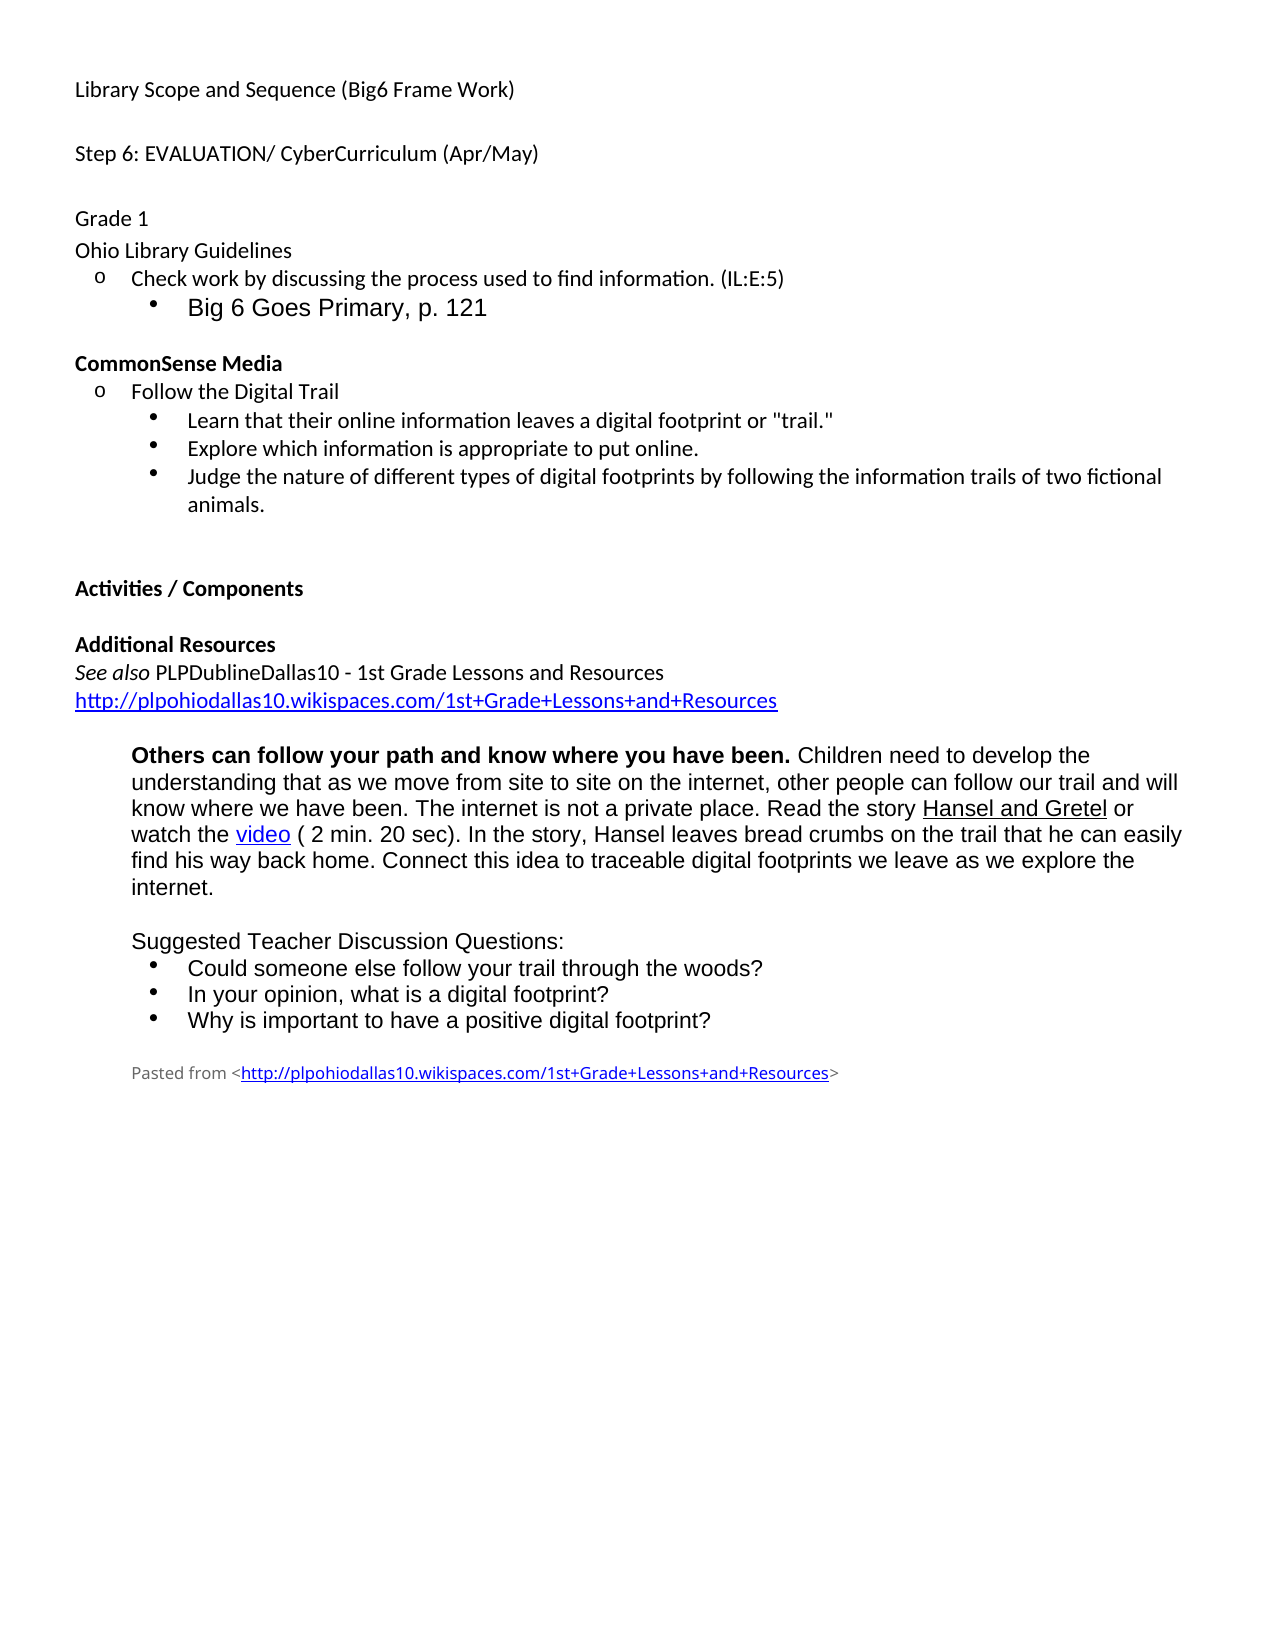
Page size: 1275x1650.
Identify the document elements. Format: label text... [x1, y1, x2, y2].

text Suggested Teacher Discussion Questions: [131, 928, 1200, 954]
text http://plpohiodallas10.wikispaces.com/1st+Grade+Lessons+and+Resources [75, 686, 1200, 714]
list Could someone else follow your trail through the woods? [150, 954, 1200, 981]
text Activities / Components [75, 574, 1200, 602]
list Explore which information is appropriate to put online. [150, 434, 1200, 462]
list Check work by discussing the process used to find information. (IL:E:5) [94, 264, 1200, 292]
text Ohio Library Guidelines [75, 236, 1200, 264]
list Learn that their online information leaves a digital footprint or "trail." [150, 406, 1200, 434]
text Grade 1 [75, 204, 1200, 232]
list Why is important to have a positive digital footprint? [150, 1007, 1200, 1034]
text Pasted from <http://plpohiodallas10.wikispaces.com/1st+Grade+Lessons+and+Resources> [131, 1062, 1200, 1084]
list Big 6 Goes Primary, p. 121 [150, 292, 1200, 321]
text CommonSense Media [75, 349, 1200, 377]
text Additional Resources [75, 630, 1200, 658]
list Judge the nature of different types of digital footprints by following the information trails of two fictional animals. [150, 462, 1200, 518]
text Step 6: EVALUATION/ CyberCurriculum (Apr/May) [75, 139, 1200, 167]
list Follow the Digital Trail [94, 377, 1200, 406]
text See also PLPDublineDallas10 - 1st Grade Lessons and Resources [75, 658, 1200, 686]
text Library Scope and Sequence (Big6 Frame Work) [75, 75, 1200, 103]
list In your opinion, what is a digital footprint? [150, 981, 1200, 1007]
text Others can follow your path and know where you have been. Children need to develop the understanding that as we move from site to site on the internet, other people can follow our trail and will know where we have been. The internet is not a private place. Read the story Hansel and Gretel or watch the video ( 2 min. 20 sec). In the story, Hansel leaves bread crumbs on the trail that he can easily find his way back home. Connect this idea to traceable digital footprints we leave as we explore the internet. [131, 742, 1200, 900]
